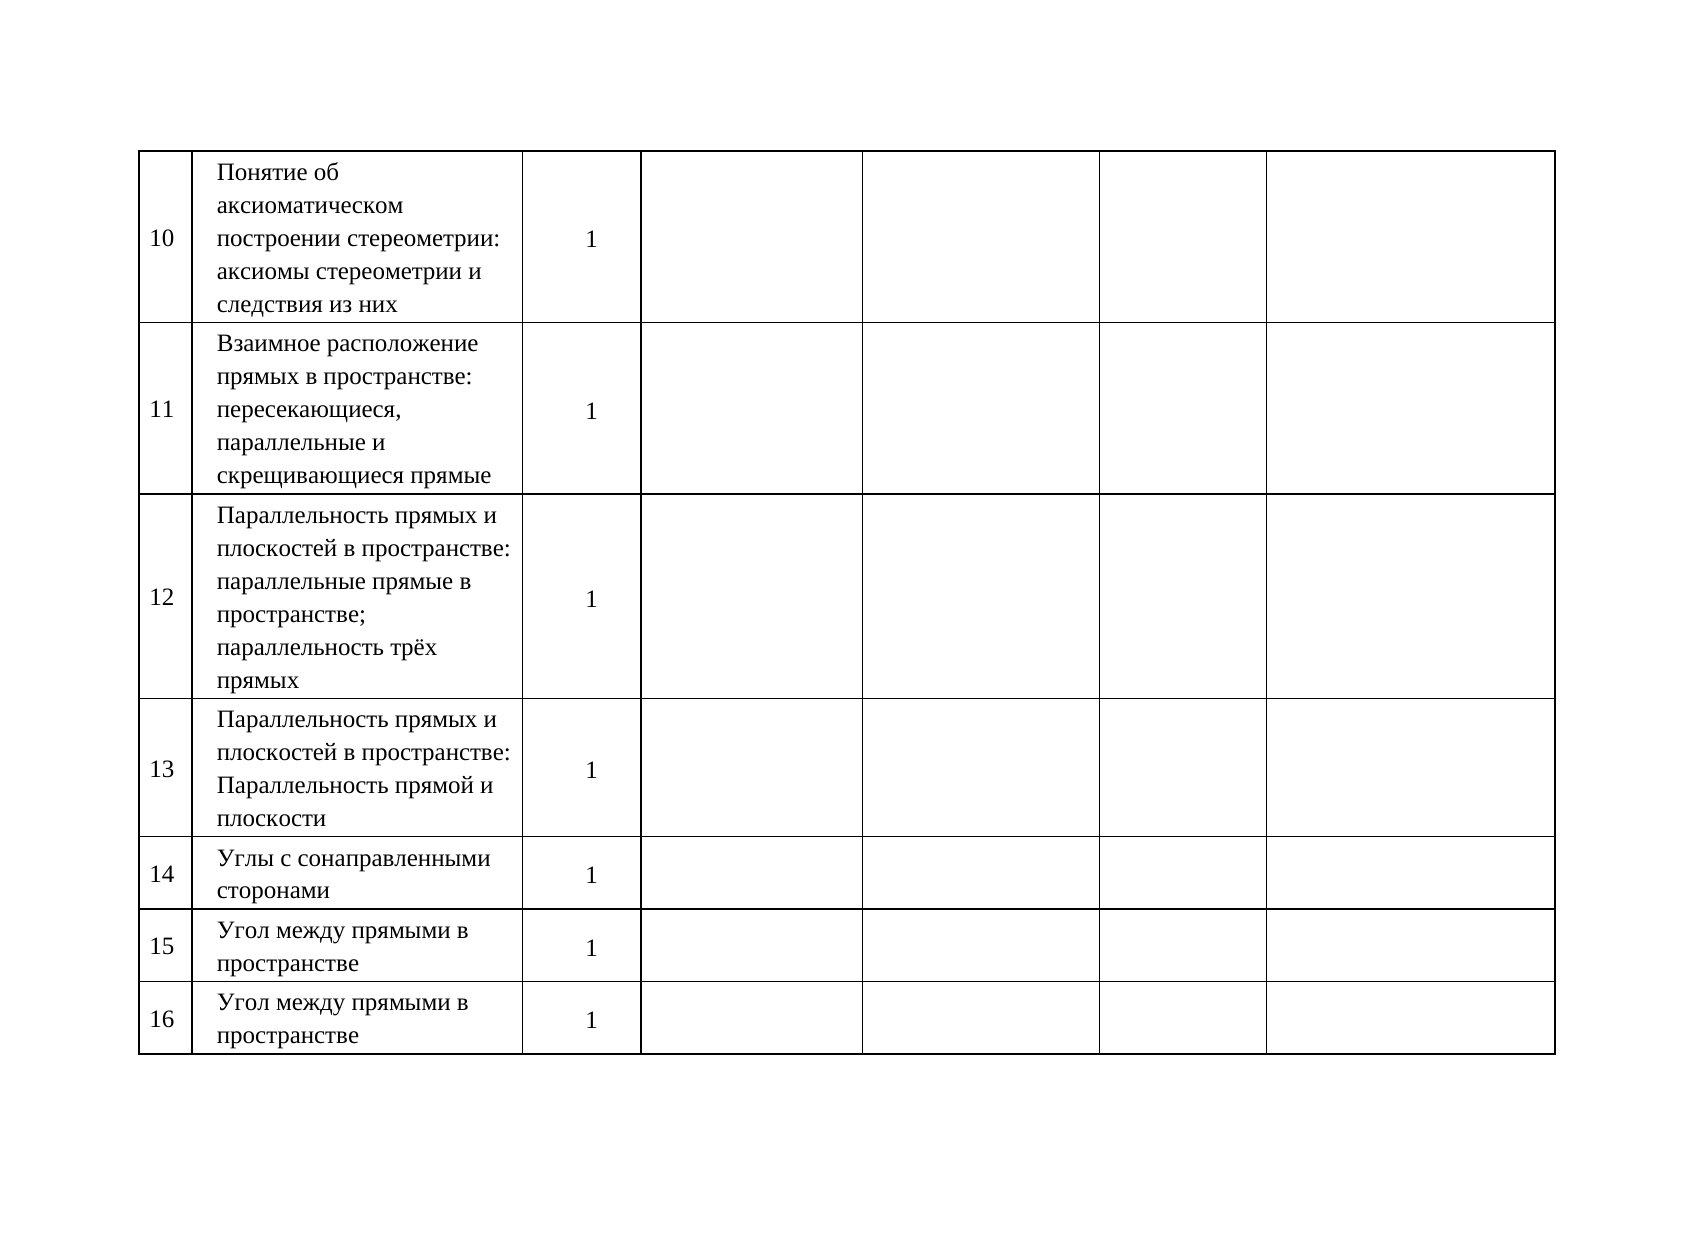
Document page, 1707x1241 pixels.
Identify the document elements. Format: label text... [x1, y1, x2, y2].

table_cell Параллельность прямых и плоскостей в пространстве: Параллельность прямой и плоскости [193, 699, 522, 836]
table_cell [1267, 910, 1554, 981]
table_cell 1 [523, 323, 640, 493]
table_cell 1 [523, 495, 640, 697]
table_cell Параллельность прямых и плоскостей в пространстве: параллельные прямые в пространстве; параллельность трёх прямых [193, 495, 522, 697]
table_cell [863, 699, 1099, 836]
table_cell [1100, 323, 1266, 493]
table_cell [642, 323, 862, 493]
table_cell [1100, 910, 1266, 981]
table_cell 10 [140, 152, 191, 321]
table_cell 1 [523, 910, 640, 981]
table_cell [642, 495, 862, 697]
table_cell Угол между прямыми в пространстве [193, 910, 522, 981]
table_cell 1 [523, 837, 640, 908]
table_cell 13 [140, 699, 191, 836]
table_cell 11 [140, 323, 191, 493]
table_cell [863, 910, 1099, 981]
table_cell 16 [140, 982, 191, 1053]
table_cell 14 [140, 837, 191, 908]
table_cell [642, 699, 862, 836]
table_cell [1267, 699, 1554, 836]
table_cell [1267, 837, 1554, 908]
table_cell [1267, 982, 1554, 1053]
table_cell [642, 152, 862, 321]
table_cell [1267, 152, 1554, 321]
table_cell [863, 323, 1099, 493]
table_cell [642, 982, 862, 1053]
table_cell 15 [140, 910, 191, 981]
table_cell [1267, 323, 1554, 493]
table_cell [1100, 699, 1266, 836]
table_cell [193, 152, 522, 321]
table_cell Угол между прямыми в пространстве [193, 982, 522, 1053]
table_cell 1 [523, 982, 640, 1053]
table_cell [1100, 837, 1266, 908]
table_cell [1100, 495, 1266, 697]
table_cell [863, 837, 1099, 908]
table_cell [863, 982, 1099, 1053]
table_cell [863, 152, 1099, 321]
table_cell [1267, 495, 1554, 697]
table_cell [642, 837, 862, 908]
table_cell [1100, 982, 1266, 1053]
table_cell 1 [523, 699, 640, 836]
table_cell Взаимное расположение прямых в пространстве: пересекающиеся, параллельные и скрещивающиеся прямые [193, 323, 522, 493]
table_cell Углы с сонаправленными сторонами [193, 837, 522, 908]
table_cell 1 [523, 152, 640, 321]
table_cell [642, 910, 862, 981]
table_cell [1100, 152, 1266, 321]
table_cell [863, 495, 1099, 697]
table_cell 12 [140, 495, 191, 697]
